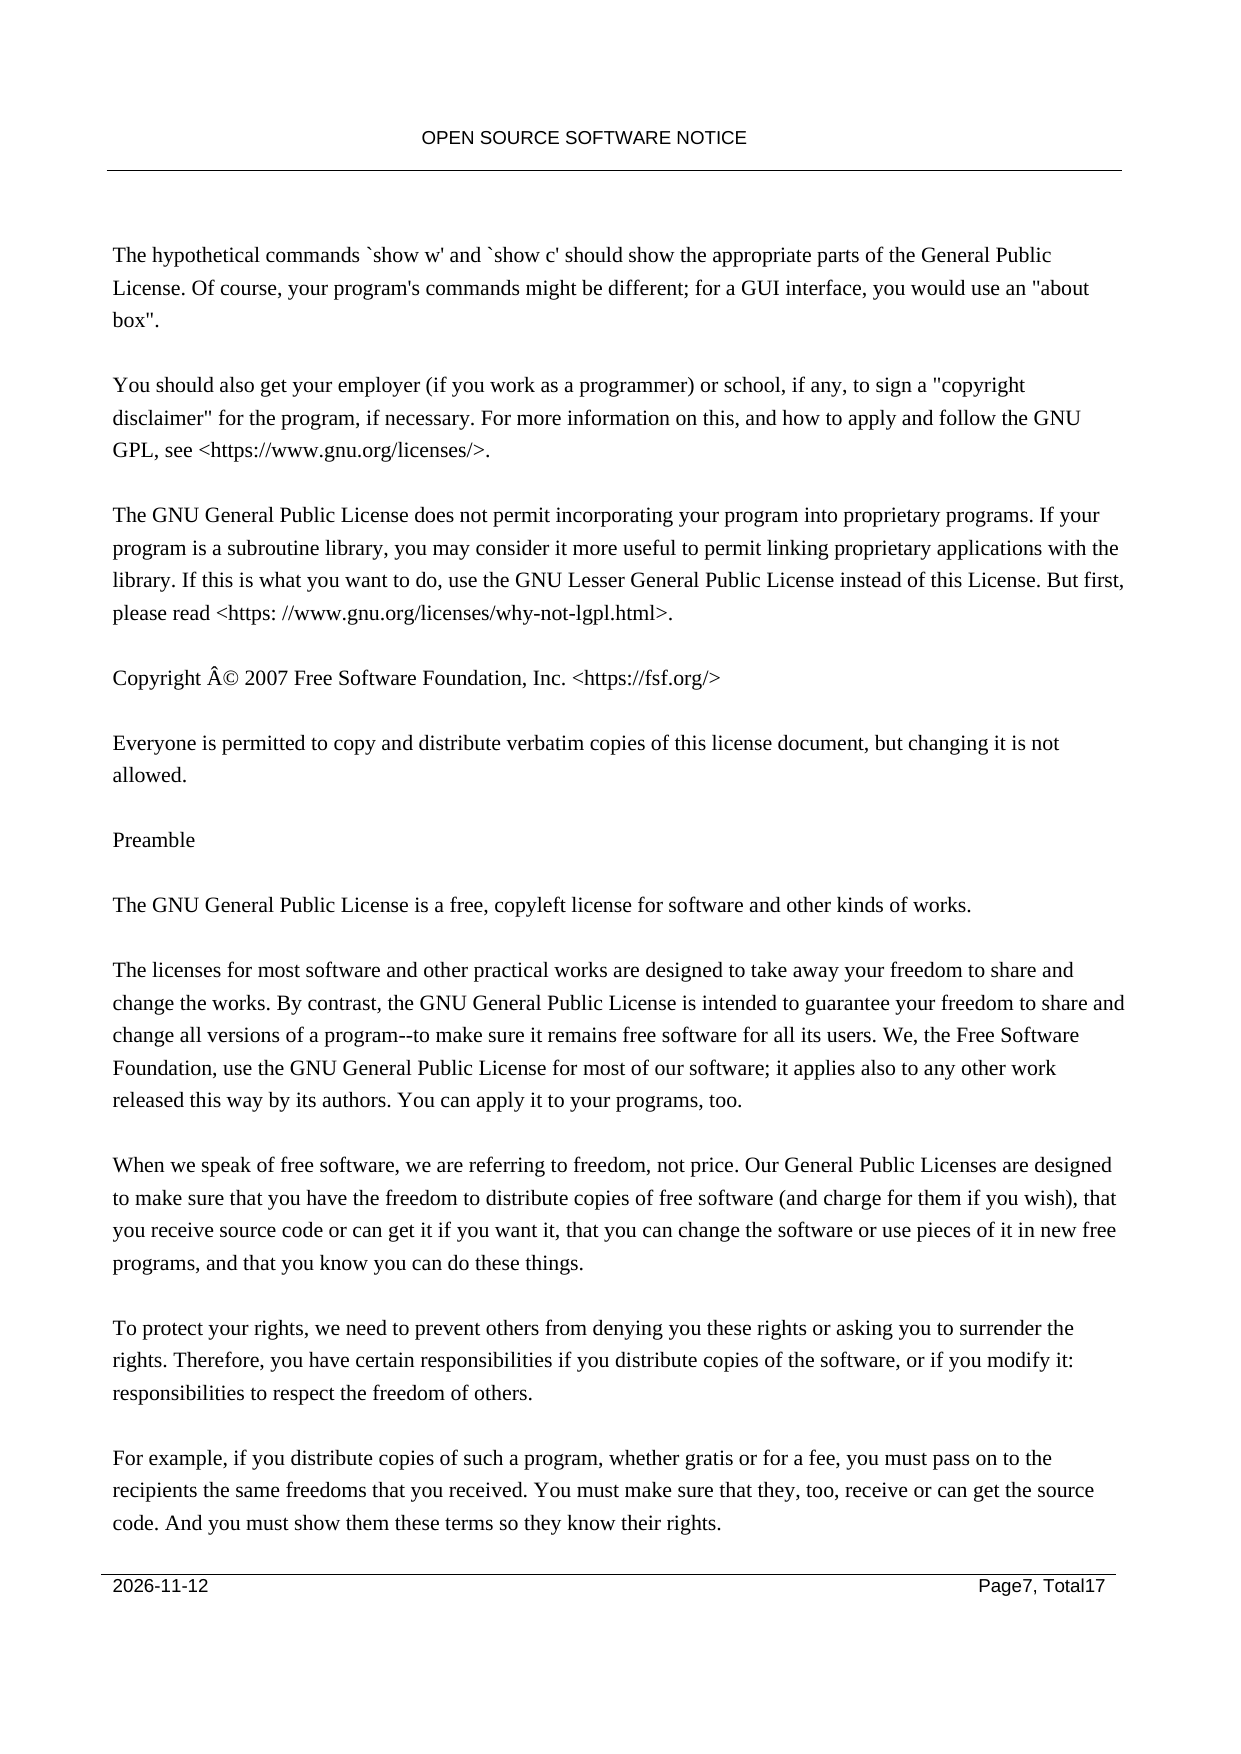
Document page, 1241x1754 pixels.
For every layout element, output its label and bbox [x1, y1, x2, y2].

text [112, 206, 1128, 1539]
